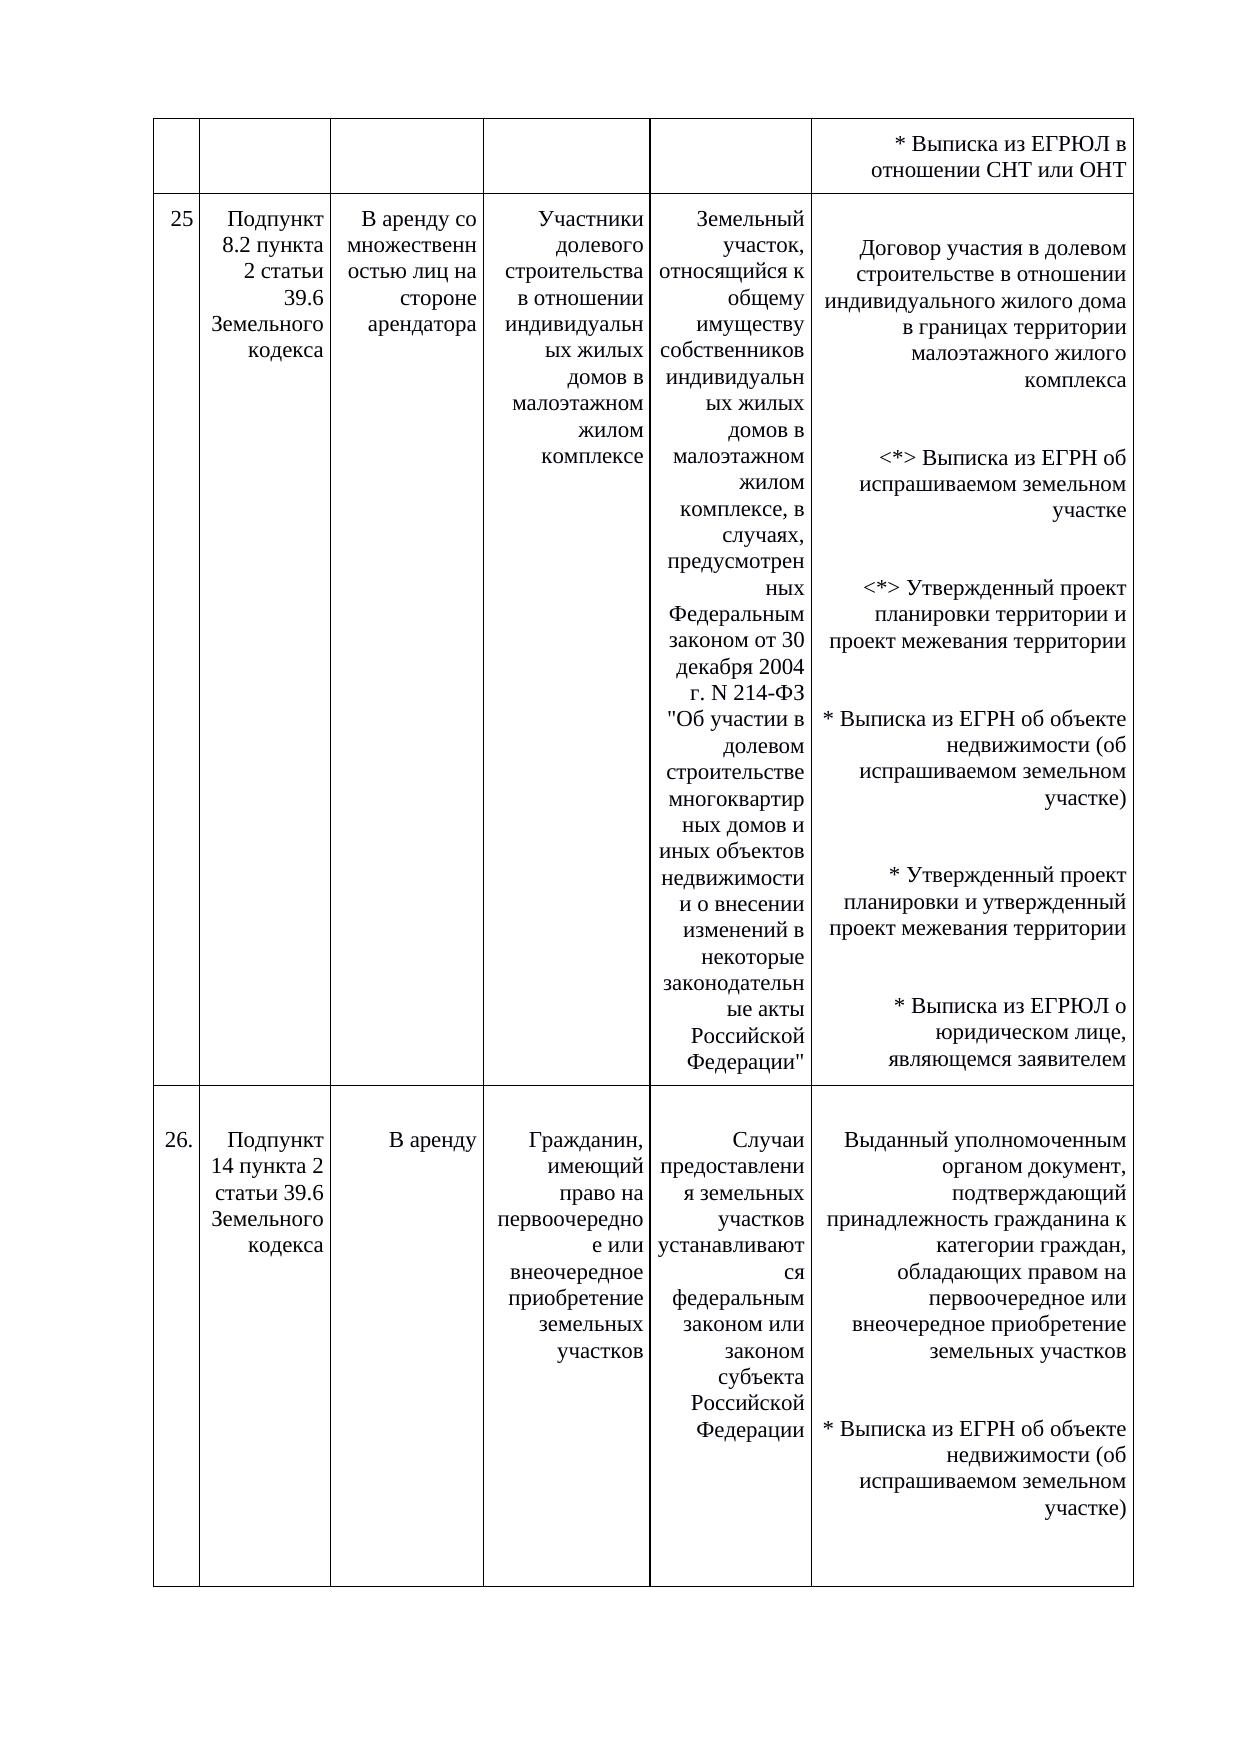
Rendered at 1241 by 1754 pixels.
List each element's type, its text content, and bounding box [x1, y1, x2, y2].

table_cell Подпункт 14 пункта 2 статьи 39.6 Земельного кодекса [200, 1086, 330, 1586]
table_cell В аренду [331, 1086, 483, 1586]
table_cell * Выписка из ЕГРЮЛ в отношении СНТ или ОНТ [812, 119, 1133, 193]
table_cell * Выписка из ЕГРЮЛ о юридическом лице, являющемся заявителем [812, 951, 1133, 1085]
table_cell Участники долевого строительства в отношении индивидуальных жилых домов в малоэтажном жилом комплексе [484, 194, 649, 1085]
table_cell * Утвержденный проект планировки и утвержденный проект межевания территории [812, 821, 1133, 951]
table_cell Выданный уполномоченным органом документ, подтверждающий принадлежность гражданина к категории граждан, обладающих правом на первоочередное или внеочередное приобретение земельных участков [812, 1086, 1133, 1374]
table_cell 26. [154, 1086, 199, 1586]
table_cell 25 [154, 194, 199, 1085]
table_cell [331, 194, 483, 1085]
table_cell <*> Выписка из ЕГРН об испрашиваемом земельном участке [812, 403, 1133, 533]
table_cell Случаи предоставления земельных участков устанавливаются федеральным законом или законом субъекта Российской Федерации [651, 1086, 811, 1586]
table_cell * Выписка из ЕГРН об объекте недвижимости (об испрашиваемом земельном участке) [812, 664, 1133, 821]
table_cell Земельный участок, относящийся к общему имуществу собственников индивидуальных жилых домов в малоэтажном жилом комплексе, в случаях, предусмотренных Федеральным законом от 30 декабря 2004 г. N 214-ФЗ "Об участии в долевом строительстве многоквартирных домов и иных объектов недвижимости и о внесении изменений в некоторые законодательные акты Российской Федерации" [651, 194, 811, 1085]
table_cell Договор участия в долевом строительстве в отношении индивидуального жилого дома в границах территории малоэтажного жилого комплекса [812, 194, 1133, 403]
table_cell * Выписка из ЕГРН об объекте недвижимости (об испрашиваемом земельном участке) [812, 1374, 1133, 1586]
table_cell Подпункт 8.2 пункта 2 статьи 39.6 Земельного кодекса [200, 194, 330, 1085]
table_cell <*> Утвержденный проект планировки территории и проект межевания территории [812, 533, 1133, 664]
table_cell Гражданин, имеющий право на первоочередное или внеочередное приобретение земельных участков [484, 1086, 649, 1586]
